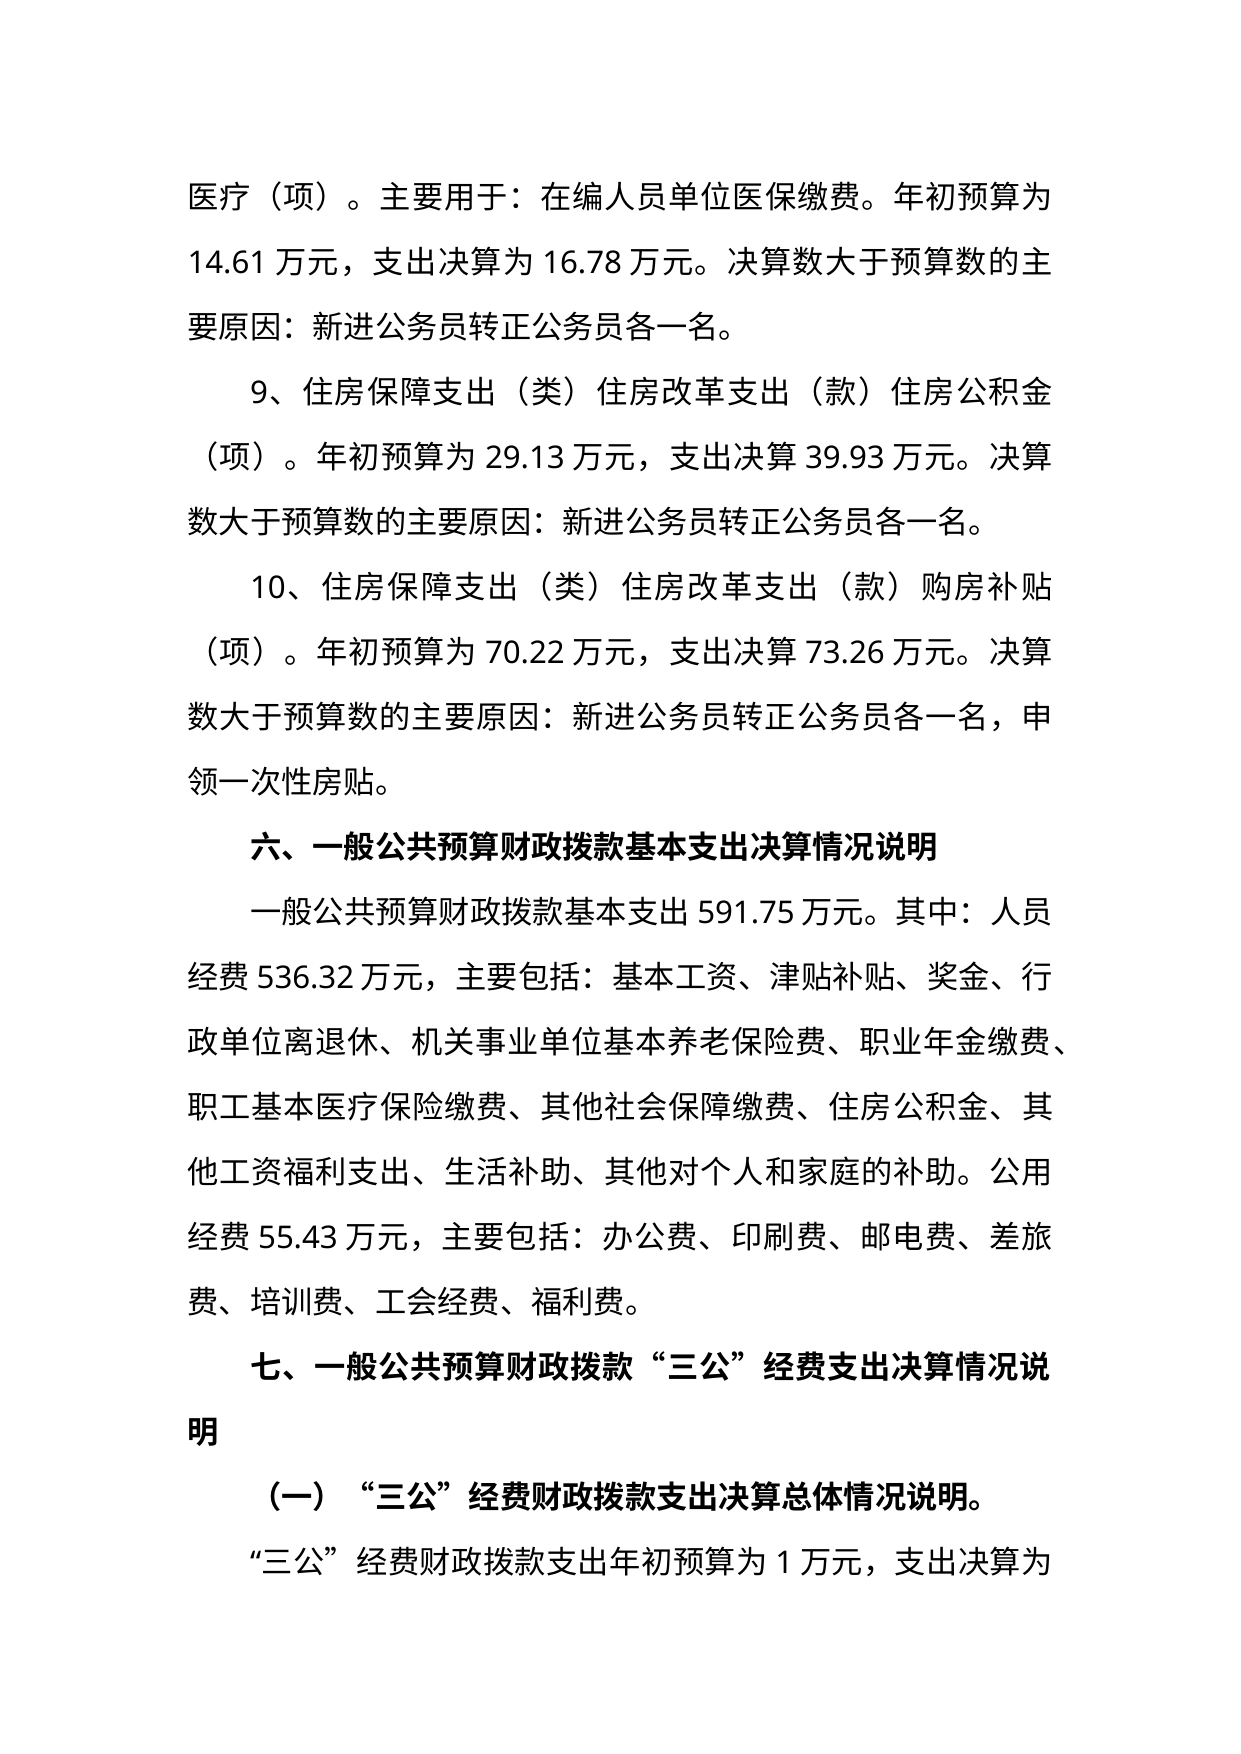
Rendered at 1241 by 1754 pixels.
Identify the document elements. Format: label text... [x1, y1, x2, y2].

text 一般公共预算财政拨款基本支出591.75万元。其中：人员经费536.32万元，主要包括：基本工资、津贴补贴、奖金、行政单位离退休、机关事业单位基本养老保险费、职业年金缴费、职工基本医疗保险缴费、其他社会保障缴费、住房公积金、其他工资福利支出、生活补助、其他对个人和家庭的补助。公用经费55.43万元，主要包括：办公费、印刷费、邮电费、差旅费、培训费、工会经费、福利费。 [187, 877, 1053, 1332]
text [187, 162, 1053, 357]
text 七、一般公共预算财政拨款“三公”经费支出决算情况说明 [187, 1332, 1053, 1462]
text （一）“三公”经费财政拨款支出决算总体情况说明。 [187, 1462, 1053, 1527]
text 9、住房保障支出（类）住房改革支出（款）住房公积金（项）。年初预算为29.13万元，支出决算39.93万元。决算数大于预算数的主要原因：新进公务员转正公务员各一名。 [187, 357, 1053, 552]
text 六、一般公共预算财政拨款基本支出决算情况说明 [187, 812, 1053, 877]
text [187, 1527, 1053, 1592]
text 10、住房保障支出（类）住房改革支出（款）购房补贴（项）。年初预算为70.22万元，支出决算73.26万元。决算数大于预算数的主要原因：新进公务员转正公务员各一名，申领一次性房贴。 [187, 552, 1053, 812]
